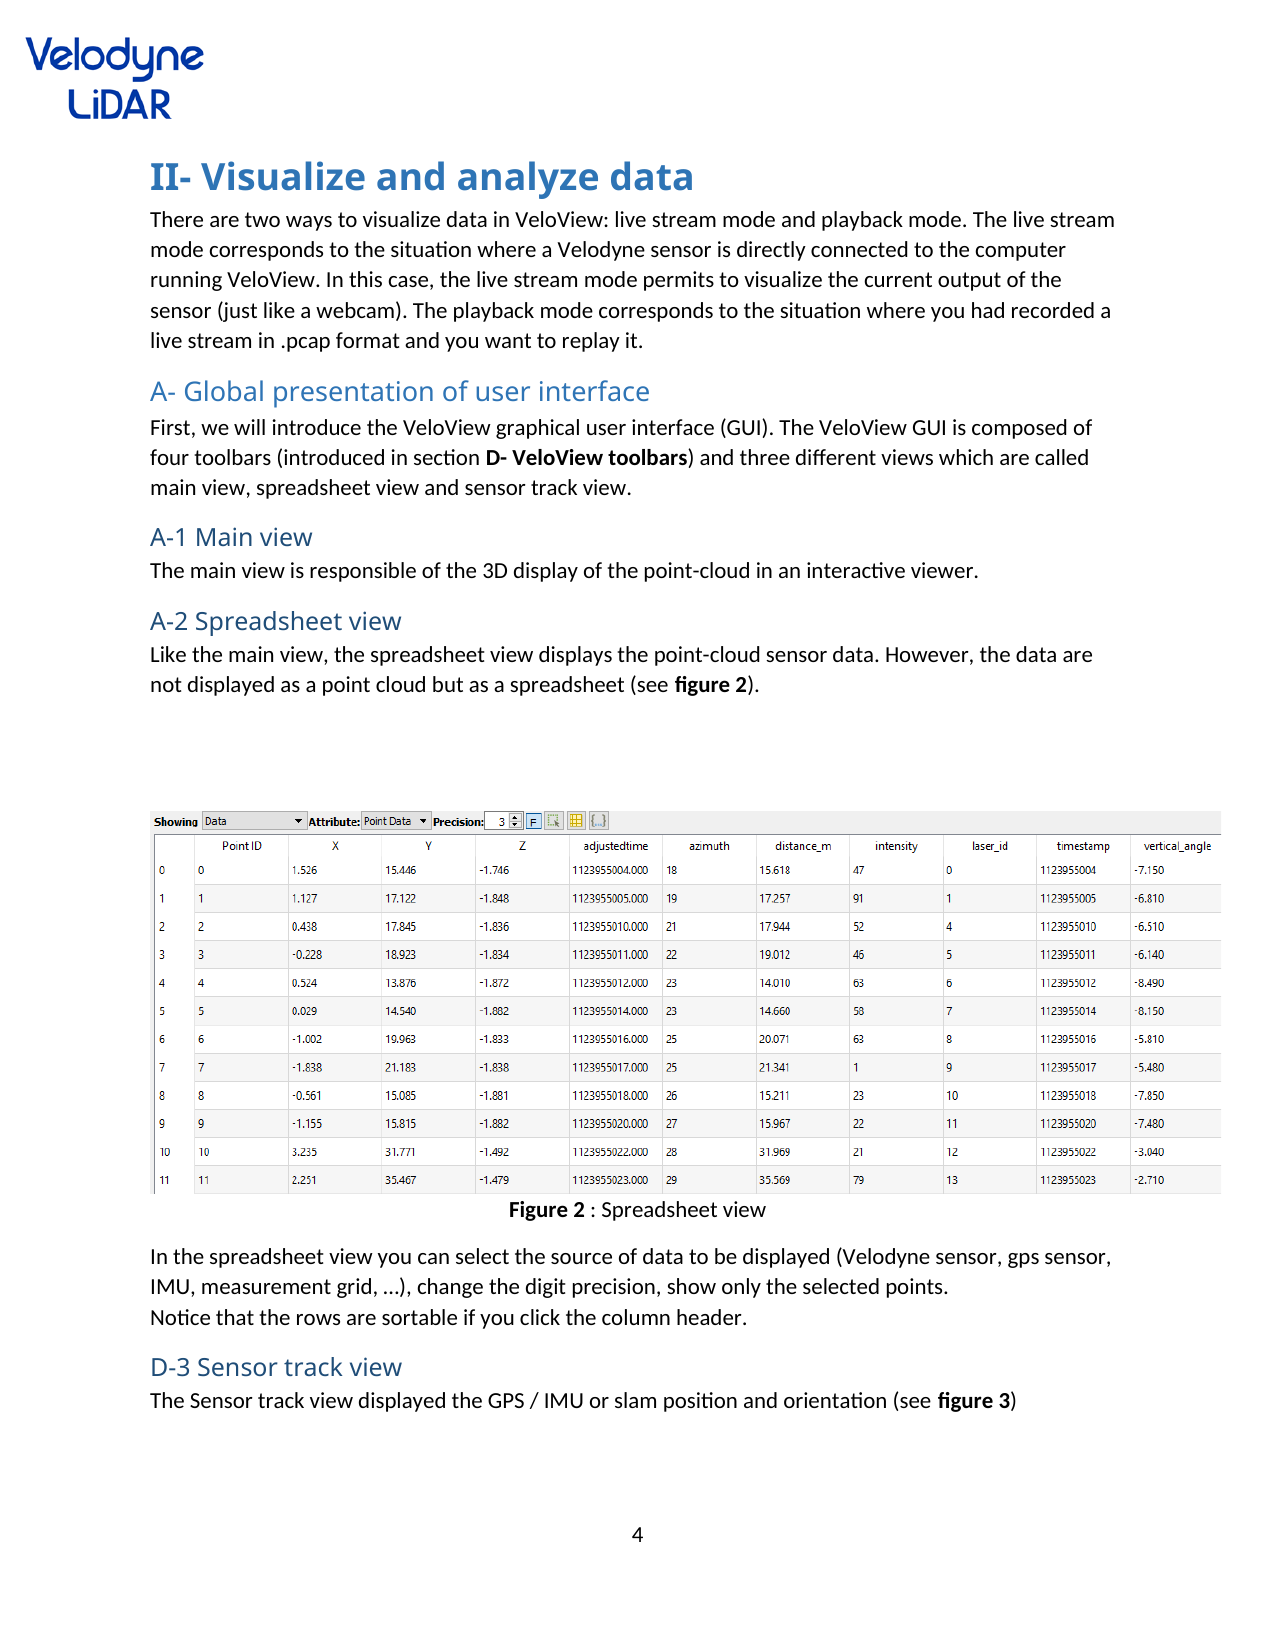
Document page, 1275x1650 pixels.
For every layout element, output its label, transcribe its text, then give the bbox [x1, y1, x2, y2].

picture [25, 37, 204, 119]
text Figure 2 : Spreadsheet view [150, 1194, 1125, 1223]
text First, we will introduce the VeloView graphical user interface (GUI). The VeloView GUI is composed of four toolbars (introduced in section D- VeloView toolbars) and three different views which are called main view, spreadsheet view and sensor track view. [150, 413, 1125, 501]
subtitle D-3 Sensor track view [150, 1349, 1125, 1383]
text The Sensor track view displayed the GPS / IMU or slam position and orientation (see figure 3) [150, 1386, 1125, 1414]
text Like the main view, the spreadsheet view displays the point-cloud sensor data. However, the data are not displayed as a point cloud but as a spreadsheet (see figure 2). [150, 640, 1125, 698]
text In the spreadsheet view you can select the source of data to be displayed (Velodyne sensor, gps sensor, IMU, measurement grid, …), change the digit precision, show only the selected points. Notice that the rows are sortable if you click the column header. [150, 1242, 1125, 1331]
subtitle A- Global presentation of user interface [150, 373, 1125, 410]
subtitle A-2 Spreadsheet view [150, 603, 1125, 638]
text There are two ways to visualize data in VeloView: live stream mode and playback mode. The live stream mode corresponds to the situation where a Velodyne sensor is directly connected to the computer running VeloView. In this case, the live stream mode permits to visualize the current output of the sensor (just like a webcam). The playback mode corresponds to the situation where you had recorded a live stream in .pcap format and you want to replay it. [150, 205, 1125, 354]
subtitle A-1 Main view [150, 520, 1125, 554]
picture [150, 811, 1222, 1194]
subtitle II- Visualize and analyze data [150, 150, 1125, 201]
text The main view is responsible of the 3D display of the point-cloud in an interactive viewer. [150, 557, 1125, 585]
